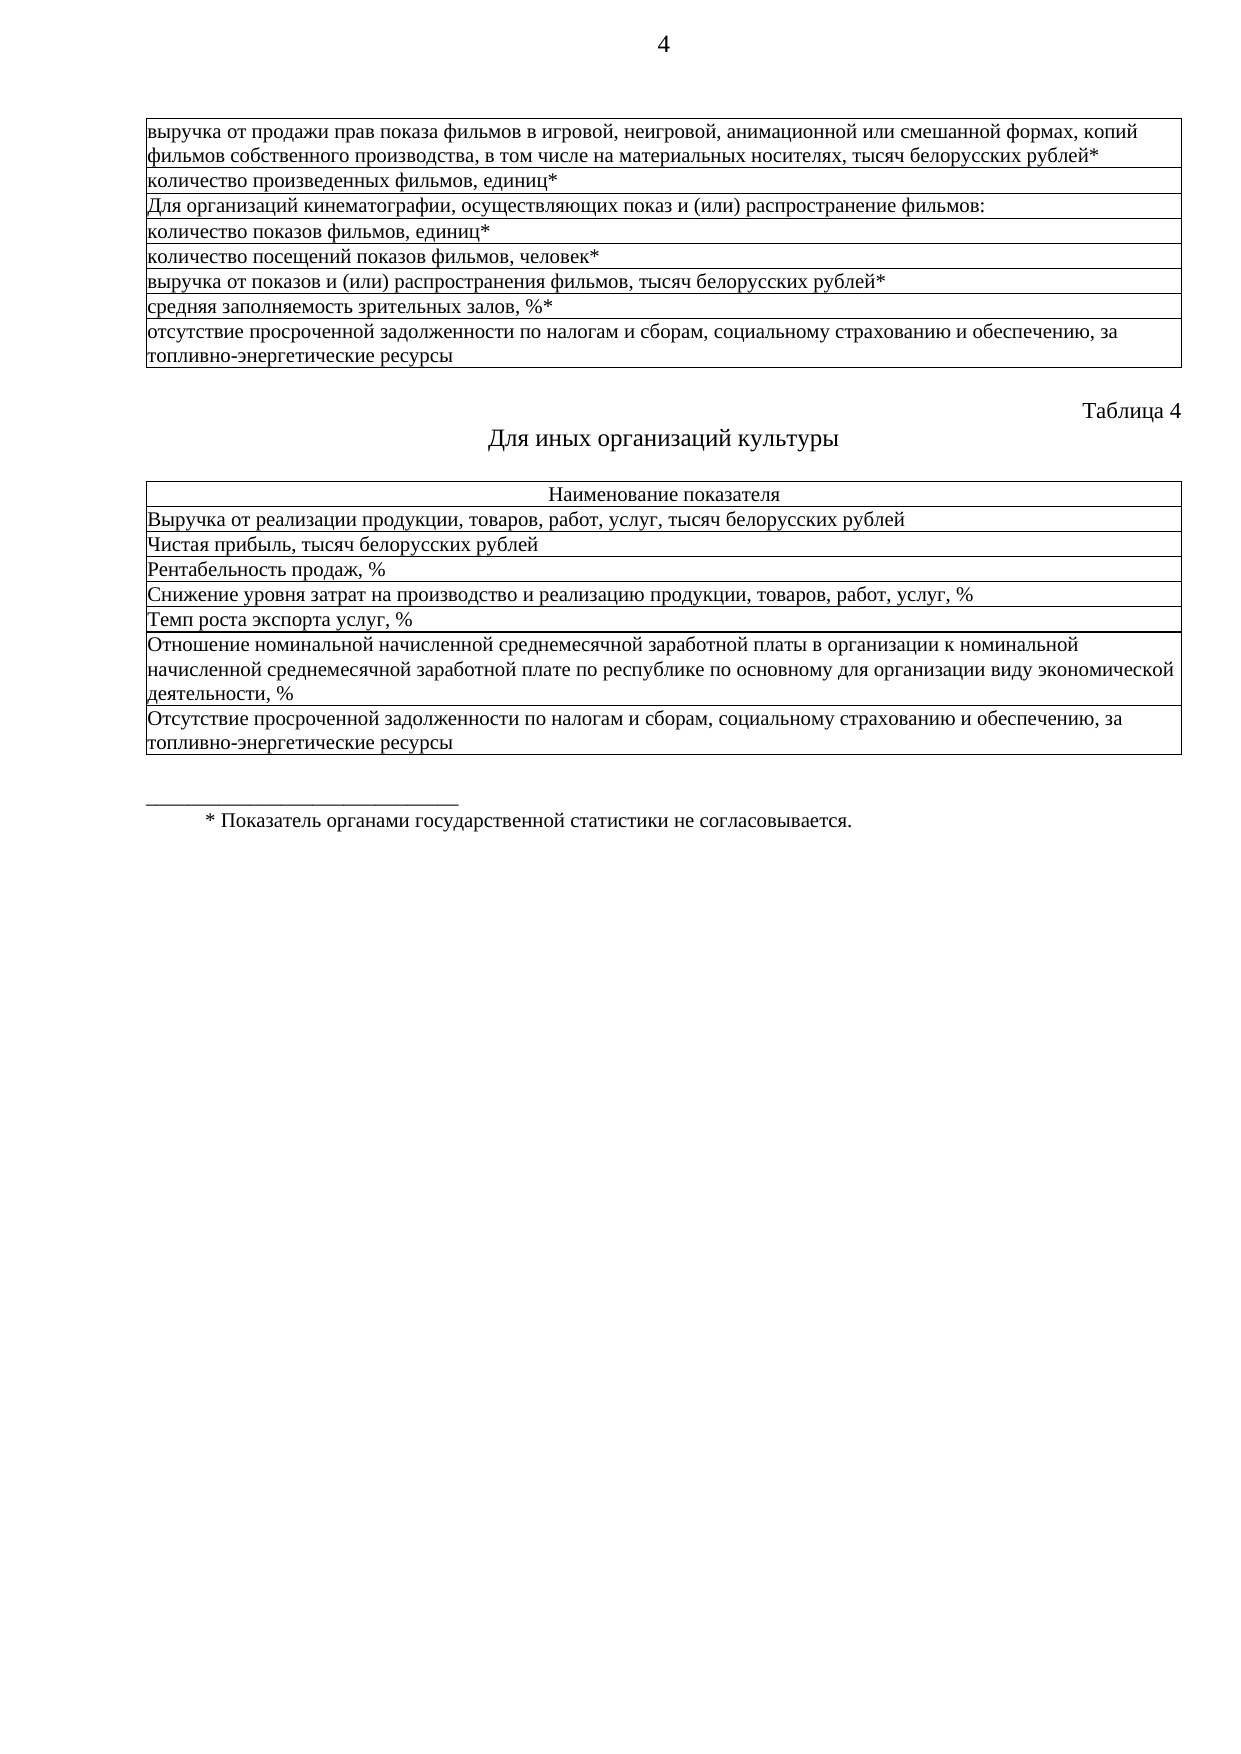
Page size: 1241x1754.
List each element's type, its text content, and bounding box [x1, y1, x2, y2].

table_cell средняя заполняемость зрительных залов, %* [147, 294, 1181, 318]
text Таблица 4 [146, 397, 1181, 423]
table_cell Снижение уровня затрат на производство и реализацию продукции, товаров, работ, услуг, % [147, 582, 1181, 606]
table_cell количество произведенных фильмов, единиц* [147, 168, 1181, 192]
text Для иных организаций культуры [146, 423, 1181, 452]
table_cell Чистая прибыль, тысяч белорусских рублей [147, 532, 1181, 556]
table_cell Рентабельность продаж, % [147, 557, 1181, 581]
text * Показатель органами государственной статистики не согласовывается. [146, 808, 1181, 832]
table_header Наименование показателя [147, 482, 1181, 506]
table_cell Отношение номинальной начисленной среднемесячной заработной платы в организации к номинальной начисленной среднемесячной заработной плате по республике по основному для организации виду экономической деятельности, % [147, 633, 1181, 704]
table_cell выручка от показов и (или) распространения фильмов, тысяч белорусских рублей* [147, 269, 1181, 293]
table_cell Выручка от реализации продукции, товаров, работ, услуг, тысяч белорусских рублей [147, 507, 1181, 531]
table_cell Для организаций кинематографии, осуществляющих показ и (или) распространение фильмов: [147, 194, 1181, 217]
table_cell выручка от продажи прав показа фильмов в игровой, неигровой, анимационной или смешанной формах, копий фильмов собственного производства, в том числе на материальных носителях, тысяч белорусских рублей* [147, 119, 1181, 167]
table_cell количество посещений показов фильмов, человек* [147, 244, 1181, 268]
table_cell Темп роста экспорта услуг, % [147, 607, 1181, 631]
table_cell отсутствие просроченной задолженности по налогам и сборам, социальному страхованию и обеспечению, за топливно-энергетические ресурсы [147, 319, 1181, 367]
text ______________________________ [146, 783, 1181, 808]
table_cell количество показов фильмов, единиц* [147, 219, 1181, 243]
table_cell Отсутствие просроченной задолженности по налогам и сборам, социальному страхованию и обеспечению, за топливно-энергетические ресурсы [147, 706, 1181, 754]
